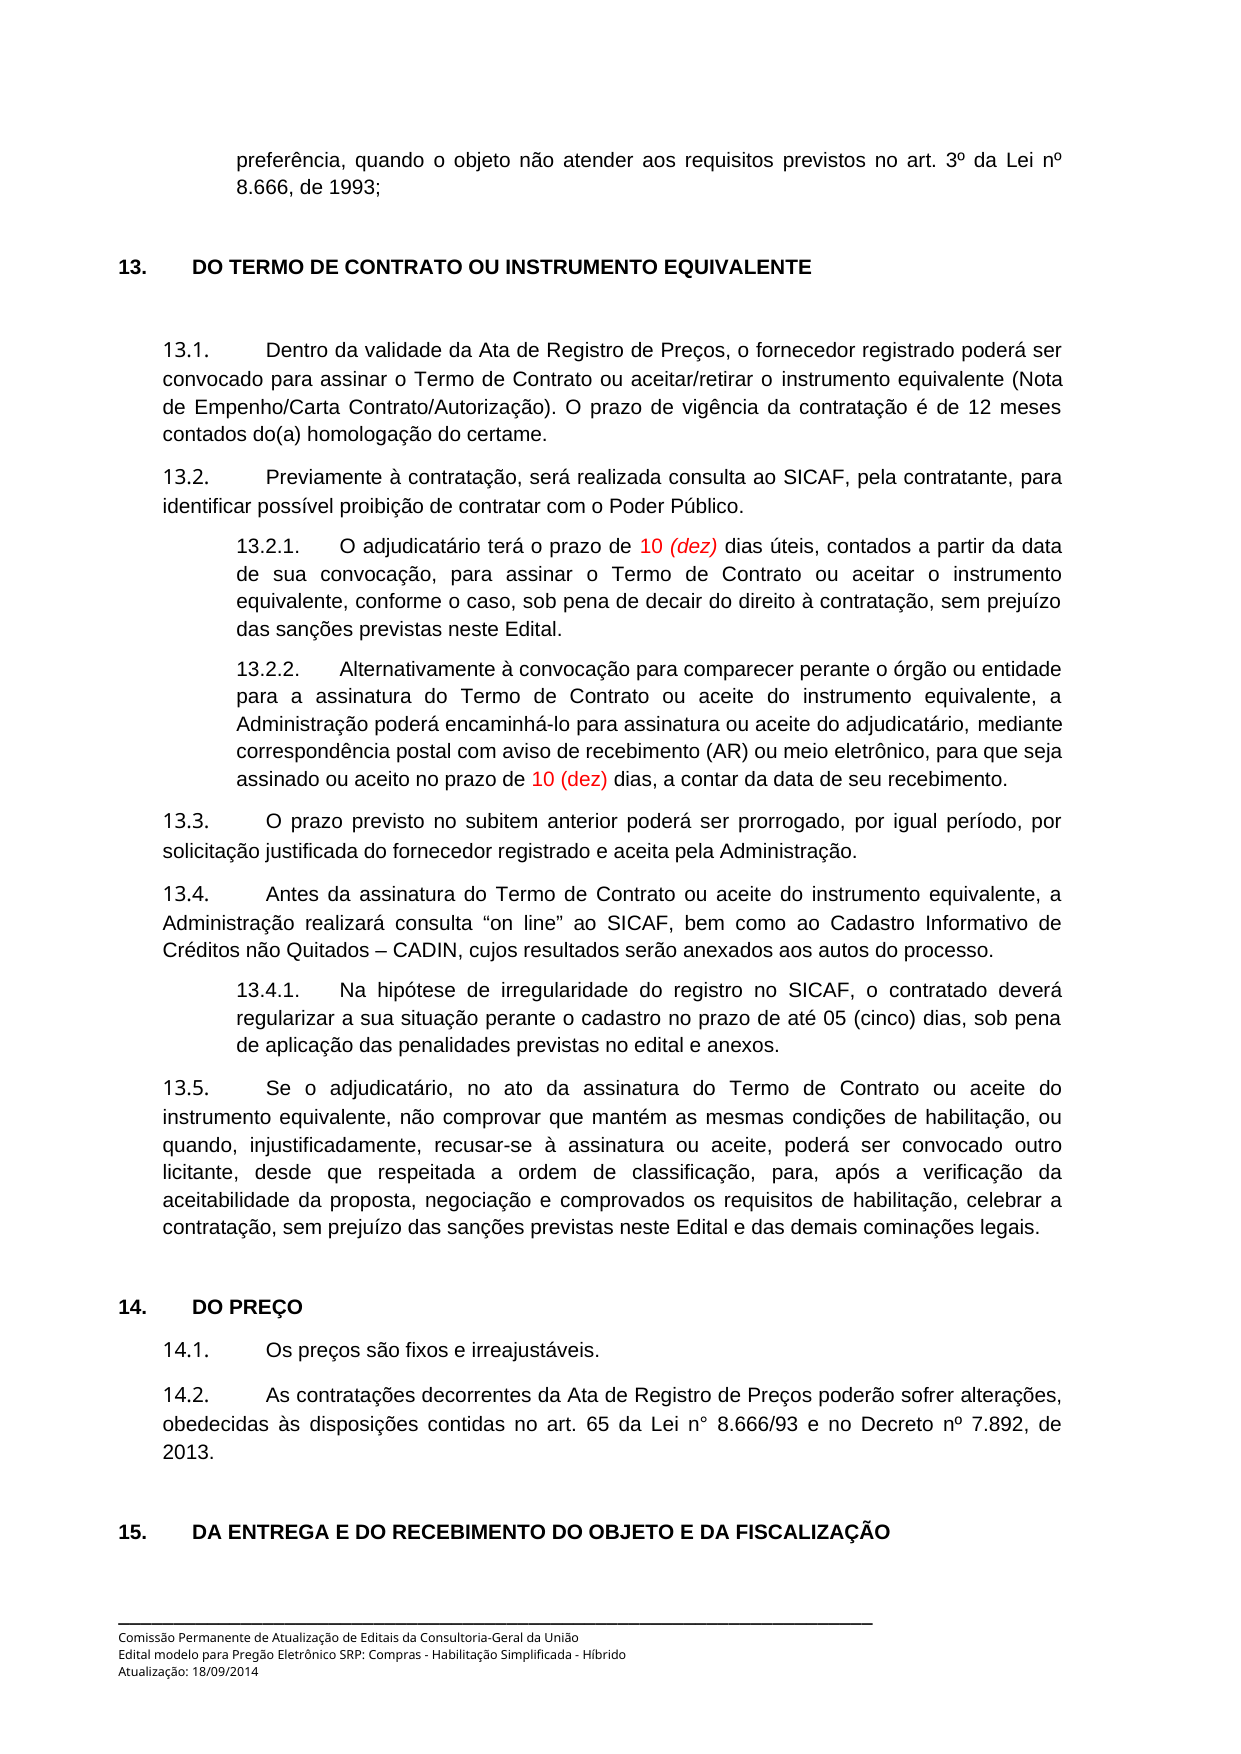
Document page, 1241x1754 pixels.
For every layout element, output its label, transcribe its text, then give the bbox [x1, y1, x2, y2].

list Na hipótese de irregularidade do registro no SICAF, o contratado deverá regularizar a sua situação perante o cadastro no prazo de até 05 (cinco) dias, sob pena de aplicação das penalidades previstas no edital e anexos. [236, 978, 1063, 1057]
list Antes da assinatura do Termo de Contrato ou aceite do instrumento equivalente, a Administração realizará consulta “on line” ao SICAF, bem como ao Cadastro Informativo de Créditos não Quitados – CADIN, cujos resultados serão anexados aos autos do processo. [162, 879, 1063, 962]
list DA ENTREGA E DO RECEBIMENTO DO OBJETO E DA FISCALIZAÇÃO [118, 1520, 1063, 1544]
list Alternativamente à convocação para comparecer perante o órgão ou entidade para a assinatura do Termo de Contrato ou aceite do instrumento equivalente, a Administração poderá encaminhá-lo para assinatura ou aceite do adjudicatário, mediante correspondência postal com aviso de recebimento (AR) ou meio eletrônico, para que seja assinado ou aceito no prazo de 10 (dez) dias, a contar da data de seu recebimento. [236, 657, 1063, 791]
list Dentro da validade da Ata de Registro de Preços, o fornecedor registrado poderá ser convocado para assinar o Termo de Contrato ou aceitar/retirar o instrumento equivalente (Nota de Empenho/Carta Contrato/Autorização). O prazo de vigência da contratação é de 12 meses contados do(a) homologação do certame. [162, 335, 1063, 446]
list Se o adjudicatário, no ato da assinatura do Termo de Contrato ou aceite do instrumento equivalente, não comprovar que mantém as mesmas condições de habilitação, ou quando, injustificadamente, recusar-se à assinatura ou aceite, poderá ser convocado outro licitante, desde que respeitada a ordem de classificação, para, após a verificação da aceitabilidade da proposta, negociação e comprovados os requisitos de habilitação, celebrar a contratação, sem prejuízo das sanções previstas neste Edital e das demais cominações legais. [162, 1073, 1063, 1239]
list DO PREÇO [118, 1295, 1063, 1319]
list Previamente à contratação, será realizada consulta ao SICAF, pela contratante, para identificar possível proibição de contratar com o Poder Público. [162, 462, 1063, 518]
list O adjudicatário terá o prazo de 10 (dez) dias úteis, contados a partir da data de sua convocação, para assinar o Termo de Contrato ou aceitar o instrumento equivalente, conforme o caso, sob pena de decair do direito à contratação, sem prejuízo das sanções previstas neste Edital. [236, 534, 1063, 641]
list Os preços são fixos e irreajustáveis. [162, 1335, 1063, 1363]
list As contratações decorrentes da Ata de Registro de Preços poderão sofrer alterações, obedecidas às disposições contidas no art. 65 da Lei n° 8.666/93 e no Decreto nº 7.892, de 2013. [162, 1380, 1063, 1464]
list O prazo previsto no subitem anterior poderá ser prorrogado, por igual período, por solicitação justificada do fornecedor registrado e aceita pela Administração. [162, 807, 1063, 863]
list DO TERMO DE CONTRATO OU INSTRUMENTO EQUIVALENTE [118, 255, 1063, 279]
